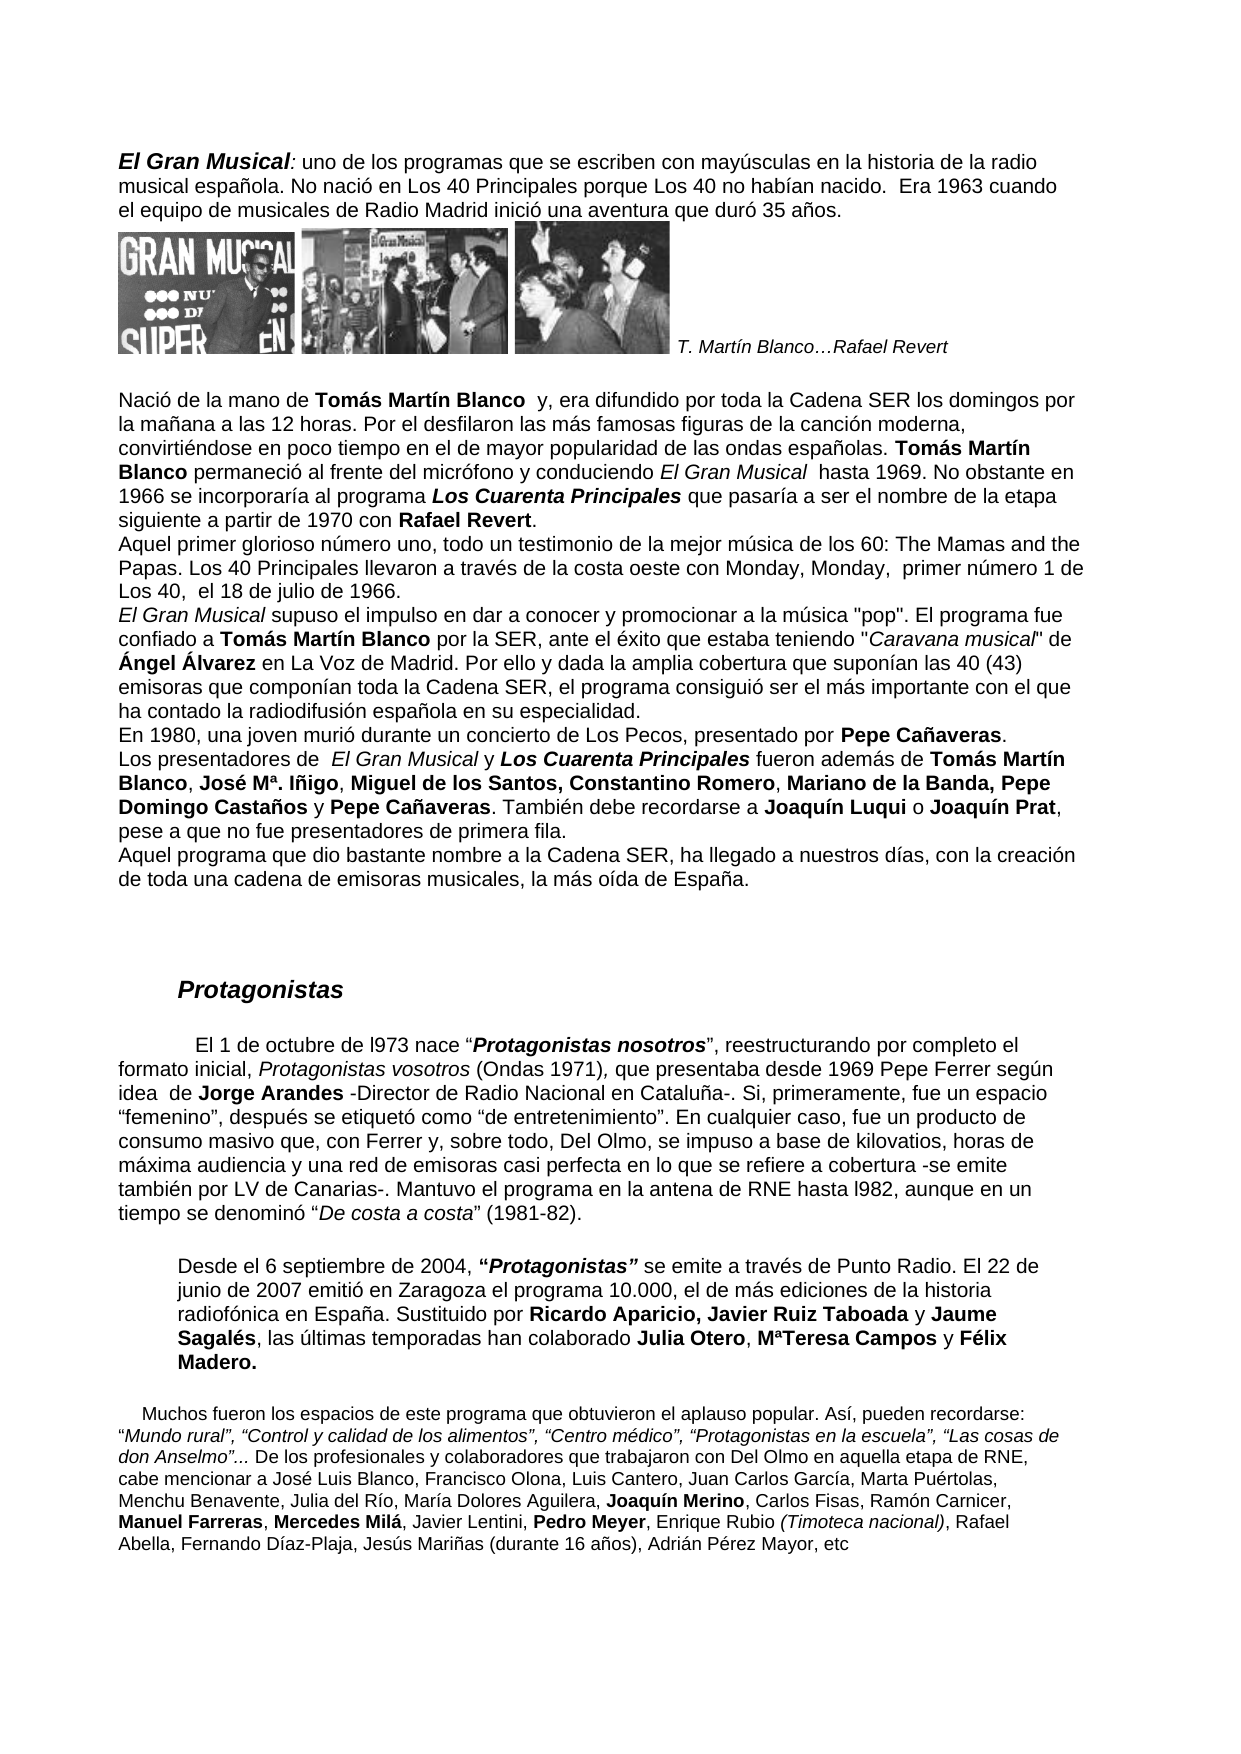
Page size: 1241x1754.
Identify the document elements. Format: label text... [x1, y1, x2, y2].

picture [301, 228, 508, 354]
picture [118, 232, 295, 354]
text Muchos fueron los espacios de este programa que obtuvieron el aplauso popular. Así, pueden recordarse: “Mundo rural”, “Control y calidad de los alimentos”, “Centro médico”, “Protagonistas en la escuela”, “Las cosas de don Anselmo”... De los profesionales y colaboradores que trabajaron con Del Olmo en aquella etapa de RNE, cabe mencionar a José Luis Blanco, Francisco Olona, Luis Cantero, Juan Carlos García, Marta Puértolas, Menchu Benavente, Julia del Río, María Dolores Aguilera, Joaquín Merino, Carlos Fisas, Ramón Carnicer, Manuel Farreras, Mercedes Milá, Javier Lentini, Pedro Meyer, Enrique Rubio (Timoteca nacional), Rafael Abella, Fernando Díaz-Plaja, Jesús Mariñas (durante 16 años), Adrián Pérez Mayor, etc [118, 1403, 1063, 1554]
text Protagonistas [177, 975, 1063, 1004]
picture [514, 221, 670, 354]
text Desde el 6 septiembre de 2004, “Protagonistas” se emite a través de Punto Radio. El 22 de junio de 2007 emitió en Zaragoza el programa 10.000, el de más ediciones de la historia radiofónica en España. Sustituido por Ricardo Aparicio, Javier Ruiz Taboada y Jaume Sagalés, las últimas temporadas han colaborado Julia Otero, MªTeresa Campos y Félix Madero. [177, 1254, 1063, 1374]
text El 1 de octubre de l973 nace “Protagonistas nosotros”, reestructurando por completo el formato inicial, Protagonistas vosotros (Ondas 1971), que presentaba desde 1969 Pepe Ferrer según idea de Jorge Arandes -Director de Radio Nacional en Cataluña-. Si, primeramente, fue un espacio “femenino”, después se etiquetó como “de entretenimiento”. En cualquier caso, fue un producto de consumo masivo que, con Ferrer y, sobre todo, Del Olmo, se impuso a base de kilovatios, horas de máxima audiencia y una red de emisoras casi perfecta en lo que se refiere a cobertura -se emite también por LV de Canarias-. Mantuvo el programa en la antena de RNE hasta l982, aunque en un tiempo se denominó “De costa a costa” (1981-82). [118, 1033, 1063, 1225]
text Nació de la mano de Tomás Martín Blanco y, era difundido por toda los domingos por la mañana a las 12 horas. Por el desfilaron las más famosas figuras de la canción moderna, convirtiéndose en poco tiempo en el de mayor popularidad de las ondas españolas. Tomás Martín Blanco permaneció al frente del micrófono y conduciendo El Gran Musical hasta 1969. No obstante en 1966 se incorporaría al programa Los Cuarenta Principales que pasaría a ser el nombre de la etapa siguiente a partir de 1970 con Rafael Revert. Aquel primer glorioso número uno, todo un testimonio de la mejor música de los 60: The Mamas and the Papas. Los 40 Principales llevaron a través de la costa oeste con Monday, Monday, primer número 1 de Los 40, el 18 de julio de 1966. El Gran Musical supuso el impulso en dar a conocer y promocionar a la música "pop". El programa fue confiado a Tomás Martín Blanco por , ante el éxito que estaba teniendo "Caravana musical" de Ángel Álvarez en de Madrid. Por ello y dada la amplia cobertura que suponían las 40 (43) emisoras que componían toda , el programa consiguió ser el más importante con el que ha contado la radiodifusión española en su especialidad. En 1980, una joven murió durante un concierto de Los Pecos, presentado por Pepe Cañaveras. Los presentadores de El Gran Musical y Los Cuarenta Principales fueron además de Tomás Martín Blanco, José Mª. Iñigo, Miguel de los Santos, Constantino Romero, Mariano de , Pepe Domingo Castaños y Pepe Cañaveras. También debe recordarse a Joaquín Luqui o Joaquín Prat, pese a que no fue presentadores de primera fila. Aquel programa que dio bastante nombre a , ha llegado a nuestros días, con la creación de toda una cadena de emisoras musicales, la más oída de España. [118, 388, 1092, 891]
